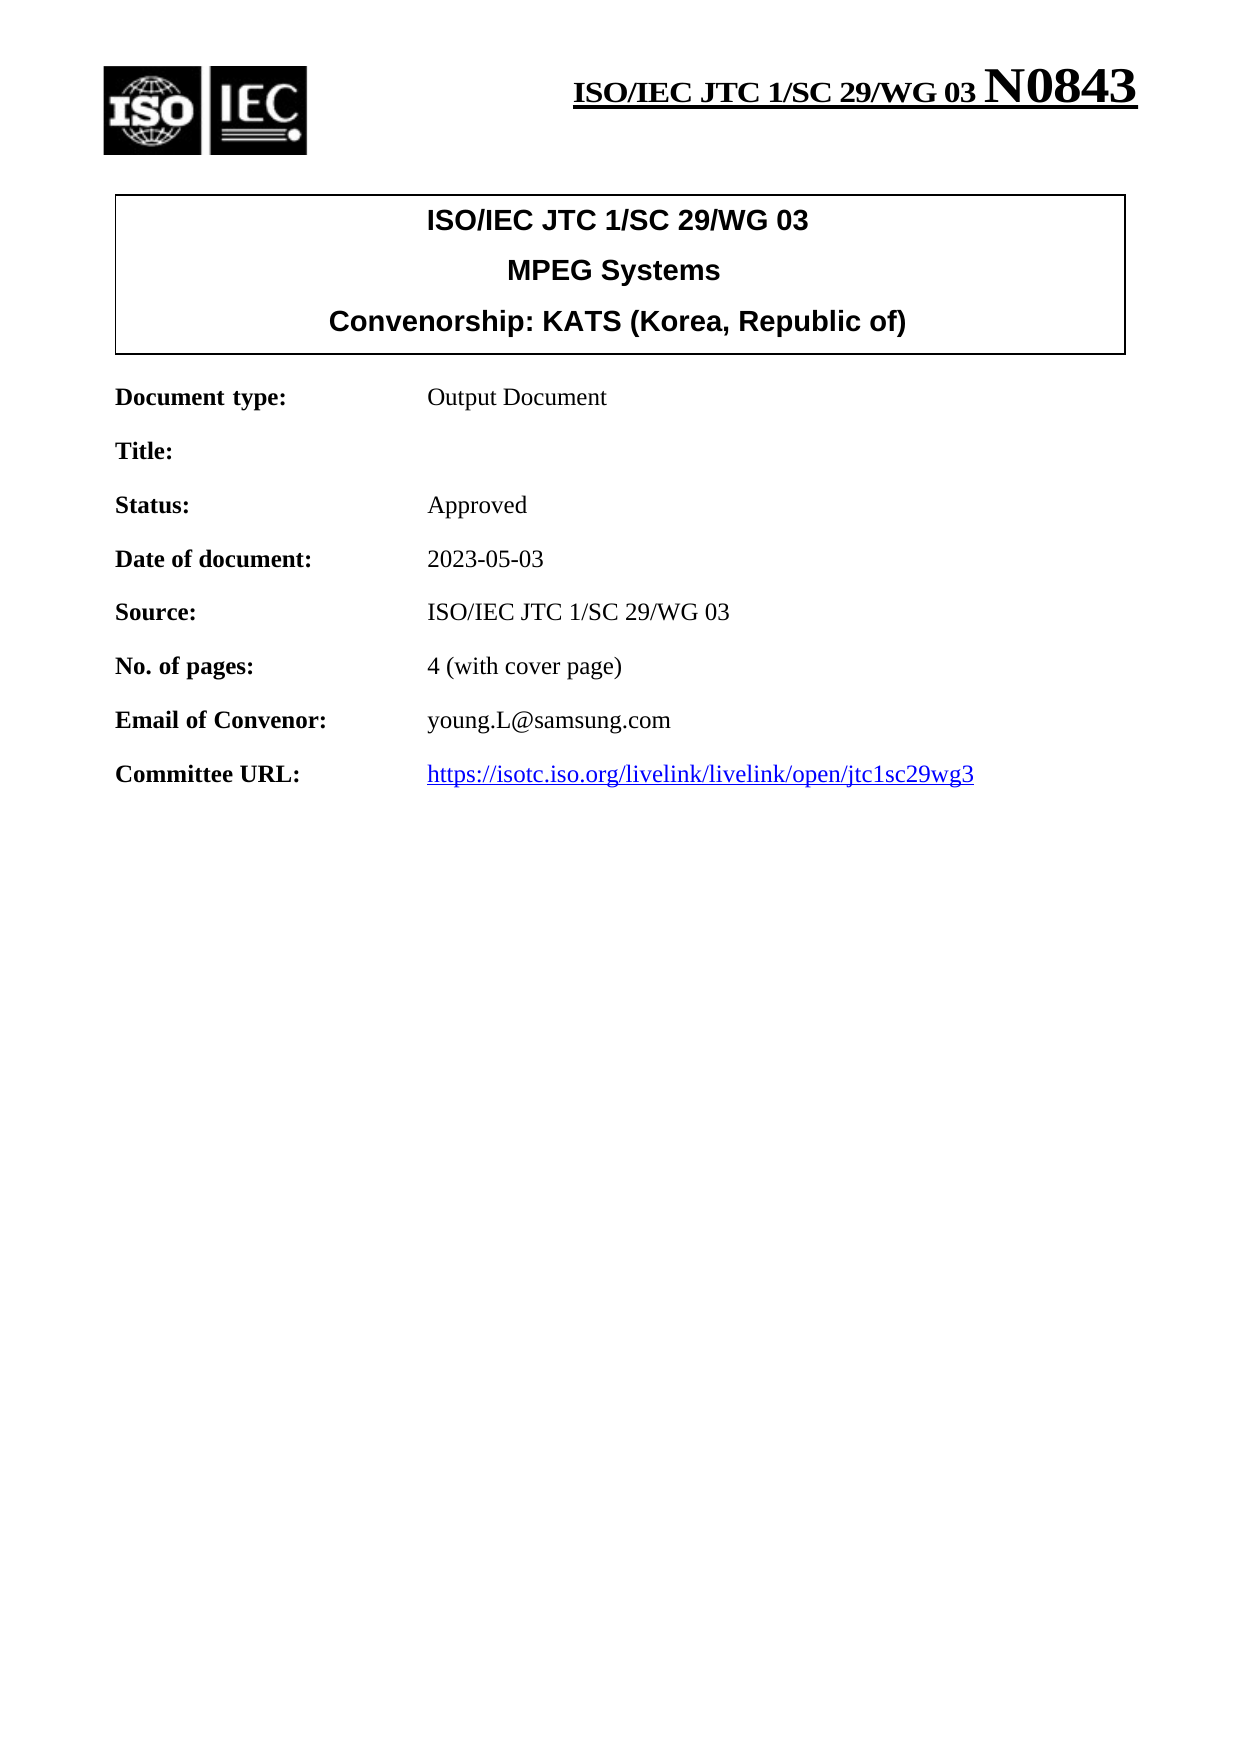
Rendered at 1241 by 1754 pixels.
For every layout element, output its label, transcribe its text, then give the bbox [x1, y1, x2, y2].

text Email of Convenor: young.L@samsung.com [115, 705, 1138, 734]
text Source: ISO/IEC JTC 1/SC 29/WG 03 [115, 597, 1138, 626]
text Title: Technologies under Consideration for ISO/IEC 23090-6 [115, 436, 1116, 465]
title ISO/IEC JTC 1/SC 29/WG 03 N0843 [104, 56, 1138, 114]
text Status: Approved [115, 490, 1116, 519]
text Date of document: 2023-05-03 [115, 544, 1138, 572]
text Committee URL: https://isotc.iso.org/livelink/livelink/open/jtc1sc29wg3 [115, 759, 1138, 787]
picture [103, 66, 308, 155]
text No. of pages: 4 (with cover page) [115, 651, 1138, 680]
text Document type: Output Document [115, 214, 1138, 411]
